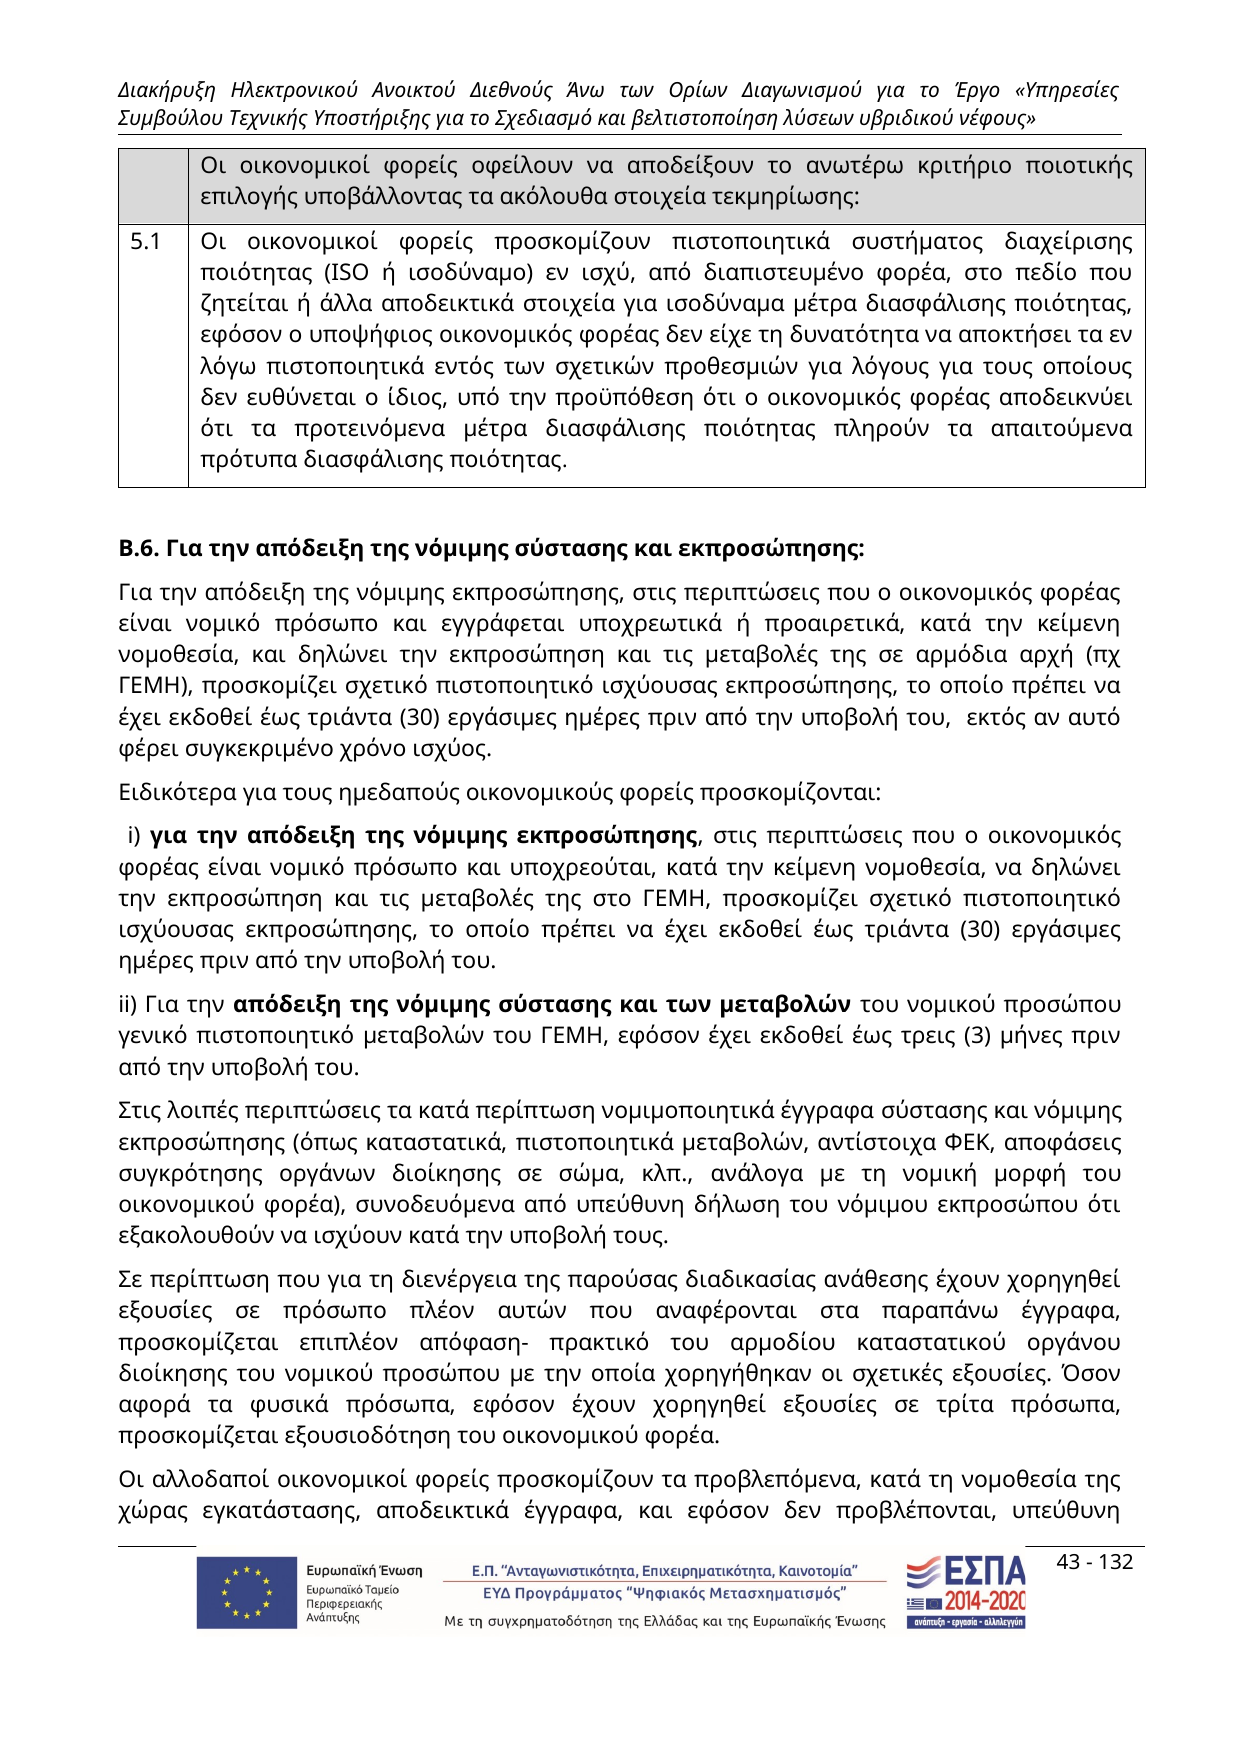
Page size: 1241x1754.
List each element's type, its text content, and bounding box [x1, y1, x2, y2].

table_cell 5.1 [119, 225, 188, 487]
text Για την απόδειξη της νόμιμης εκπροσώπησης, στις περιπτώσεις που ο οικονομικός φορέας είναι νομικό πρόσωπο και εγγράφεται υποχρεωτικά ή προαιρετικά, κατά την κείμενη νομοθεσία, και δηλώνει την εκπροσώπηση και τις μεταβολές της σε αρμόδια αρχή (πχ ΓΕΜΗ), προσκομίζει σχετικό πιστοποιητικό ισχύουσας εκπροσώπησης, το οποίο πρέπει να έχει εκδοθεί έως τριάντα (30) εργάσιμες ημέρες πριν από την υποβολή του, εκτός αν αυτό φέρει συγκεκριμένο χρόνο ισχύος. [118, 576, 1122, 763]
table_header 5. [119, 149, 188, 223]
text i) για την απόδειξη της νόμιμης εκπροσώπησης, στις περιπτώσεις που ο οικονομικός φορέας είναι νομικό πρόσωπο και υποχρεούται, κατά την κείμενη νομοθεσία, να δηλώνει την εκπροσώπηση και τις μεταβολές της στο ΓΕΜΗ, προσκομίζει σχετικό πιστοποιητικό ισχύουσας εκπροσώπησης, το οποίο πρέπει να έχει εκδοθεί έως τριάντα (30) εργάσιμες ημέρες πριν από την υποβολή του. [118, 819, 1122, 976]
text Β.6. Για την απόδειξη της νόμιμης σύστασης και εκπροσώπησης: [118, 532, 1122, 563]
picture [194, 1545, 1025, 1637]
text Ειδικότερα για τους ημεδαπούς οικονομικούς φορείς προσκομίζονται: [118, 776, 1122, 807]
text Στις λοιπές περιπτώσεις τα κατά περίπτωση νομιμοποιητικά έγγραφα σύστασης και νόμιμης εκπροσώπησης (όπως καταστατικά, πιστοποιητικά μεταβολών, αντίστοιχα ΦΕΚ, αποφάσεις συγκρότησης οργάνων διοίκησης σε σώμα, κλπ., ανάλογα με τη νομική μορφή του οικονομικού φορέα), συνοδευόμενα από υπεύθυνη δήλωση του νόμιμου εκπροσώπου ότι εξακολουθούν να ισχύουν κατά την υποβολή τους. [118, 1094, 1122, 1251]
text Σε περίπτωση που για τη διενέργεια της παρούσας διαδικασίας ανάθεσης έχουν χορηγηθεί εξουσίες σε πρόσωπο πλέον αυτών που αναφέρονται στα παραπάνω έγγραφα, προσκομίζεται επιπλέον απόφαση- πρακτικό του αρμοδίου καταστατικού οργάνου διοίκησης του νομικού προσώπου με την οποία χορηγήθηκαν οι σχετικές εξουσίες. Όσον αφορά τα φυσικά πρόσωπα, εφόσον έχουν χορηγηθεί εξουσίες σε τρίτα πρόσωπα, προσκομίζεται εξουσιοδότηση του οικονομικού φορέα. [118, 1263, 1122, 1451]
table_cell Οι οικονομικοί φορείς προσκομίζουν πιστοποιητικά συστήματος διαχείρισης ποιότητας (ISO ή ισοδύναμο) εν ισχύ, από διαπιστευμένο φορέα, στο πεδίο που ζητείται ή άλλα αποδεικτικά στοιχεία για ισοδύναμα μέτρα διασφάλισης ποιότητας, εφόσον ο υποψήφιος οικονομικός φορέας δεν είχε τη δυνατότητα να αποκτήσει τα εν λόγω πιστοποιητικά εντός των σχετικών προθεσμιών για λόγους για τους οποίους δεν ευθύνεται ο ίδιος, υπό την προϋπόθεση ότι ο οικονομικός φορέας αποδεικνύει ότι τα προτεινόμενα μέτρα διασφάλισης ποιότητας πληρούν τα απαιτούμενα πρότυπα διασφάλισης ποιότητας. [189, 225, 1145, 487]
text ii) Για την απόδειξη της νόμιμης σύστασης και των μεταβολών του νομικού προσώπου γενικό πιστοποιητικό μεταβολών του ΓΕΜΗ, εφόσον έχει εκδοθεί έως τρεις (3) μήνες πριν από την υποβολή του. [118, 988, 1122, 1082]
